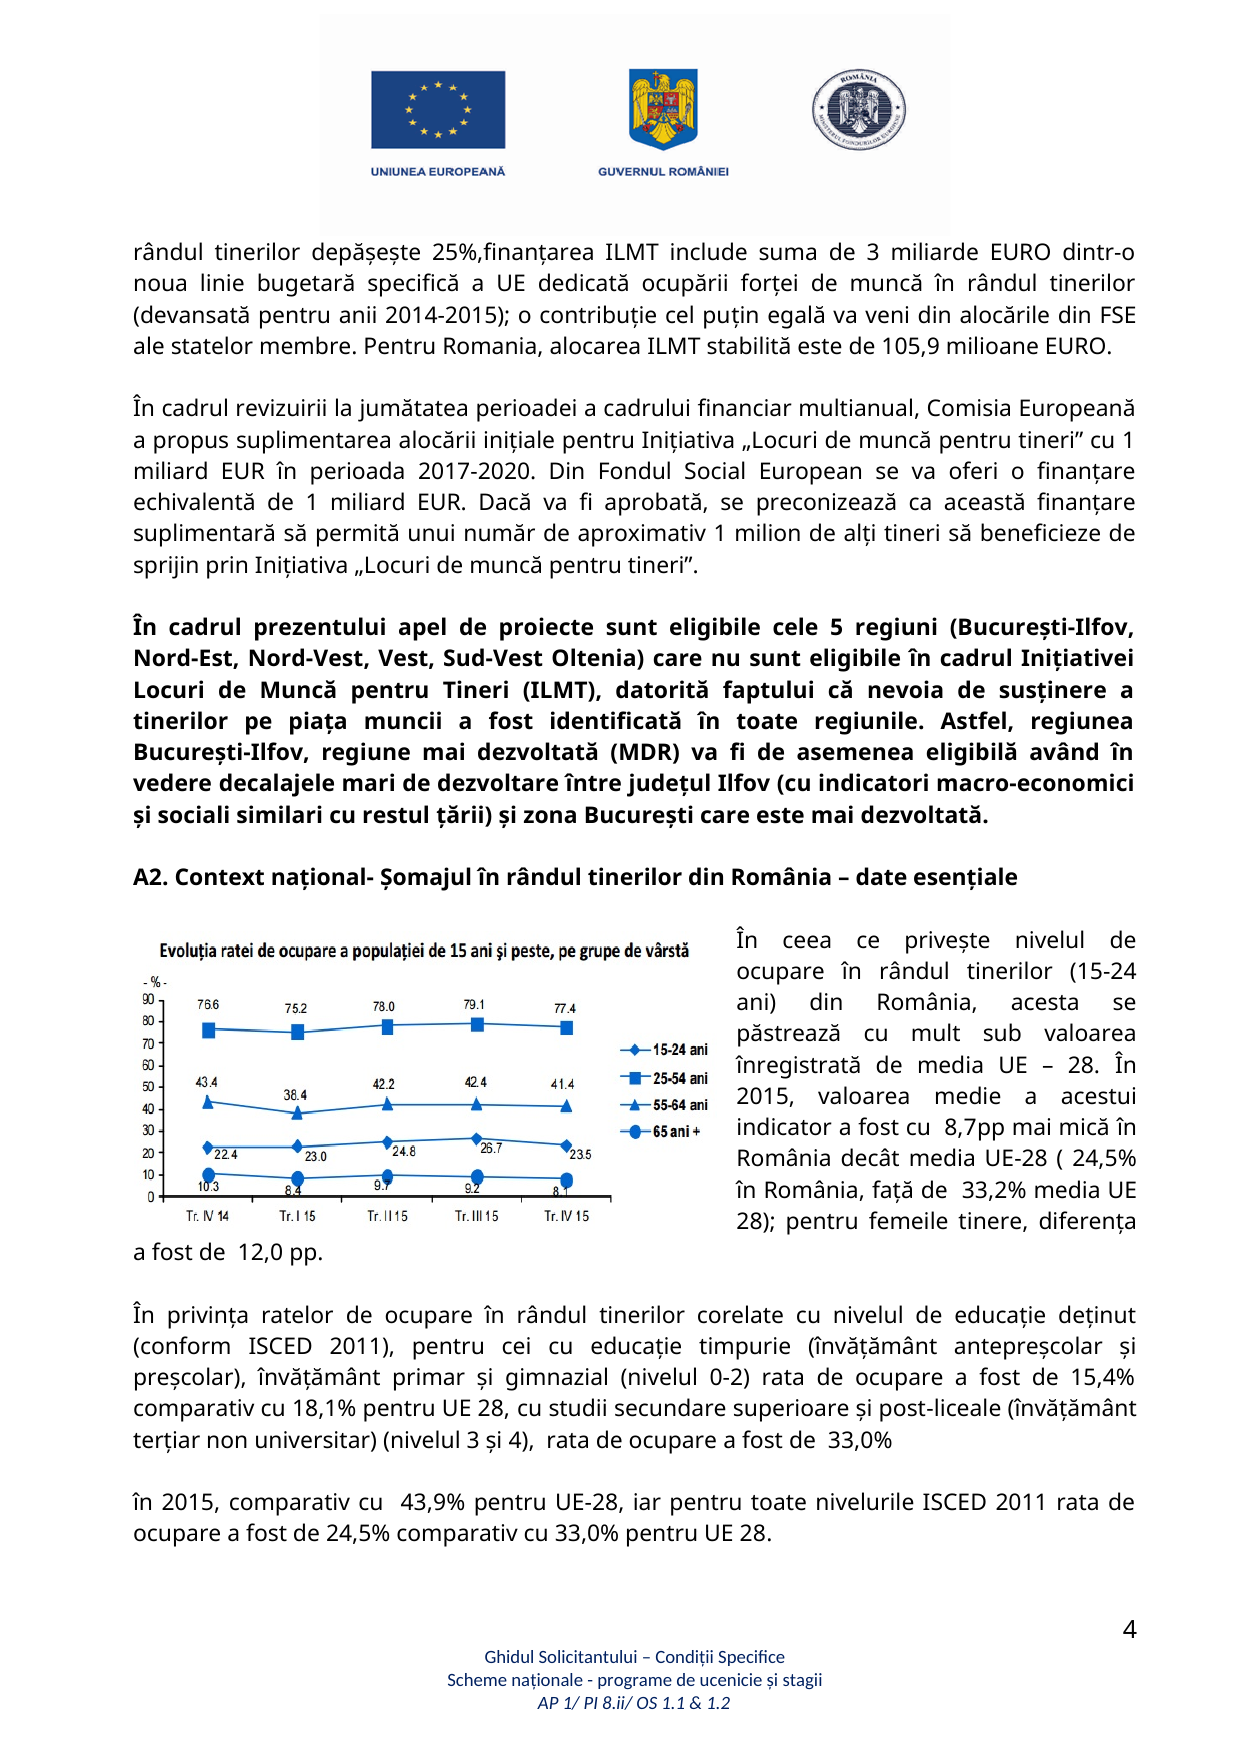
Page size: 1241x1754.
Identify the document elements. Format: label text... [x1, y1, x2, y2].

text În cadrul revizuirii la jumătatea perioadei a cadrului financiar multianual, Comisia Europeană a propus suplimentarea alocării inițiale pentru Inițiativa „Locuri de muncă pentru tineri” cu 1 miliard EUR în perioada 2017-2020. Din Fondul Social European se va oferi o finanțare echivalentă de 1 miliard EUR. Dacă va fi aprobată, se preconizează ca această finanțare suplimentară să permită unui număr de aproximativ 1 milion de alți tineri să beneficieze de sprijin prin Inițiativa „Locuri de muncă pentru tineri”. [133, 392, 1137, 580]
subtitle A2. Context național- Șomajul în rândul tinerilor din România – date esențiale [133, 861, 1137, 892]
text în 2015, comparativ cu 43,9% pentru UE-28, iar pentru toate nivelurile ISCED 2011 rata de ocupare a fost de 24,5% comparativ cu 33,0% pentru UE 28. [133, 1486, 1137, 1548]
text În privința ratelor de ocupare în rândul tinerilor corelate cu nivelul de educație deținut (conform ISCED 2011), pentru cei cu educație timpurie (învățământ antepreșcolar și preșcolar), învățământ primar și gimnazial (nivelul 0-2) rata de ocupare a fost de 15,4% comparativ cu 18,1% pentru UE 28, cu studii secundare superioare și post-liceale (învățământ terțiar non universitar) (nivelul 3 și 4), rata de ocupare a fost de 33,0% [133, 1298, 1137, 1455]
picture [319, 14, 951, 236]
picture [132, 931, 717, 1228]
text În cadrul prezentului apel de proiecte sunt eligibile cele 5 regiuni (București-Ilfov, Nord-Est, Nord-Vest, Vest, Sud-Vest Oltenia) care nu sunt eligibile în cadrul Inițiativei Locuri de Muncă pentru Tineri (ILMT), datorită faptului că nevoia de susținere a tinerilor pe piața muncii a fost identificată în toate regiunile. Astfel, regiunea București-Ilfov, regiune mai dezvoltată (MDR) va fi de asemenea eligibilă având în vedere decalajele mari de dezvoltare între județul Ilfov (cu indicatori macro-economici și sociali similari cu restul țării) și zona București care este mai dezvoltată. [133, 611, 1136, 830]
